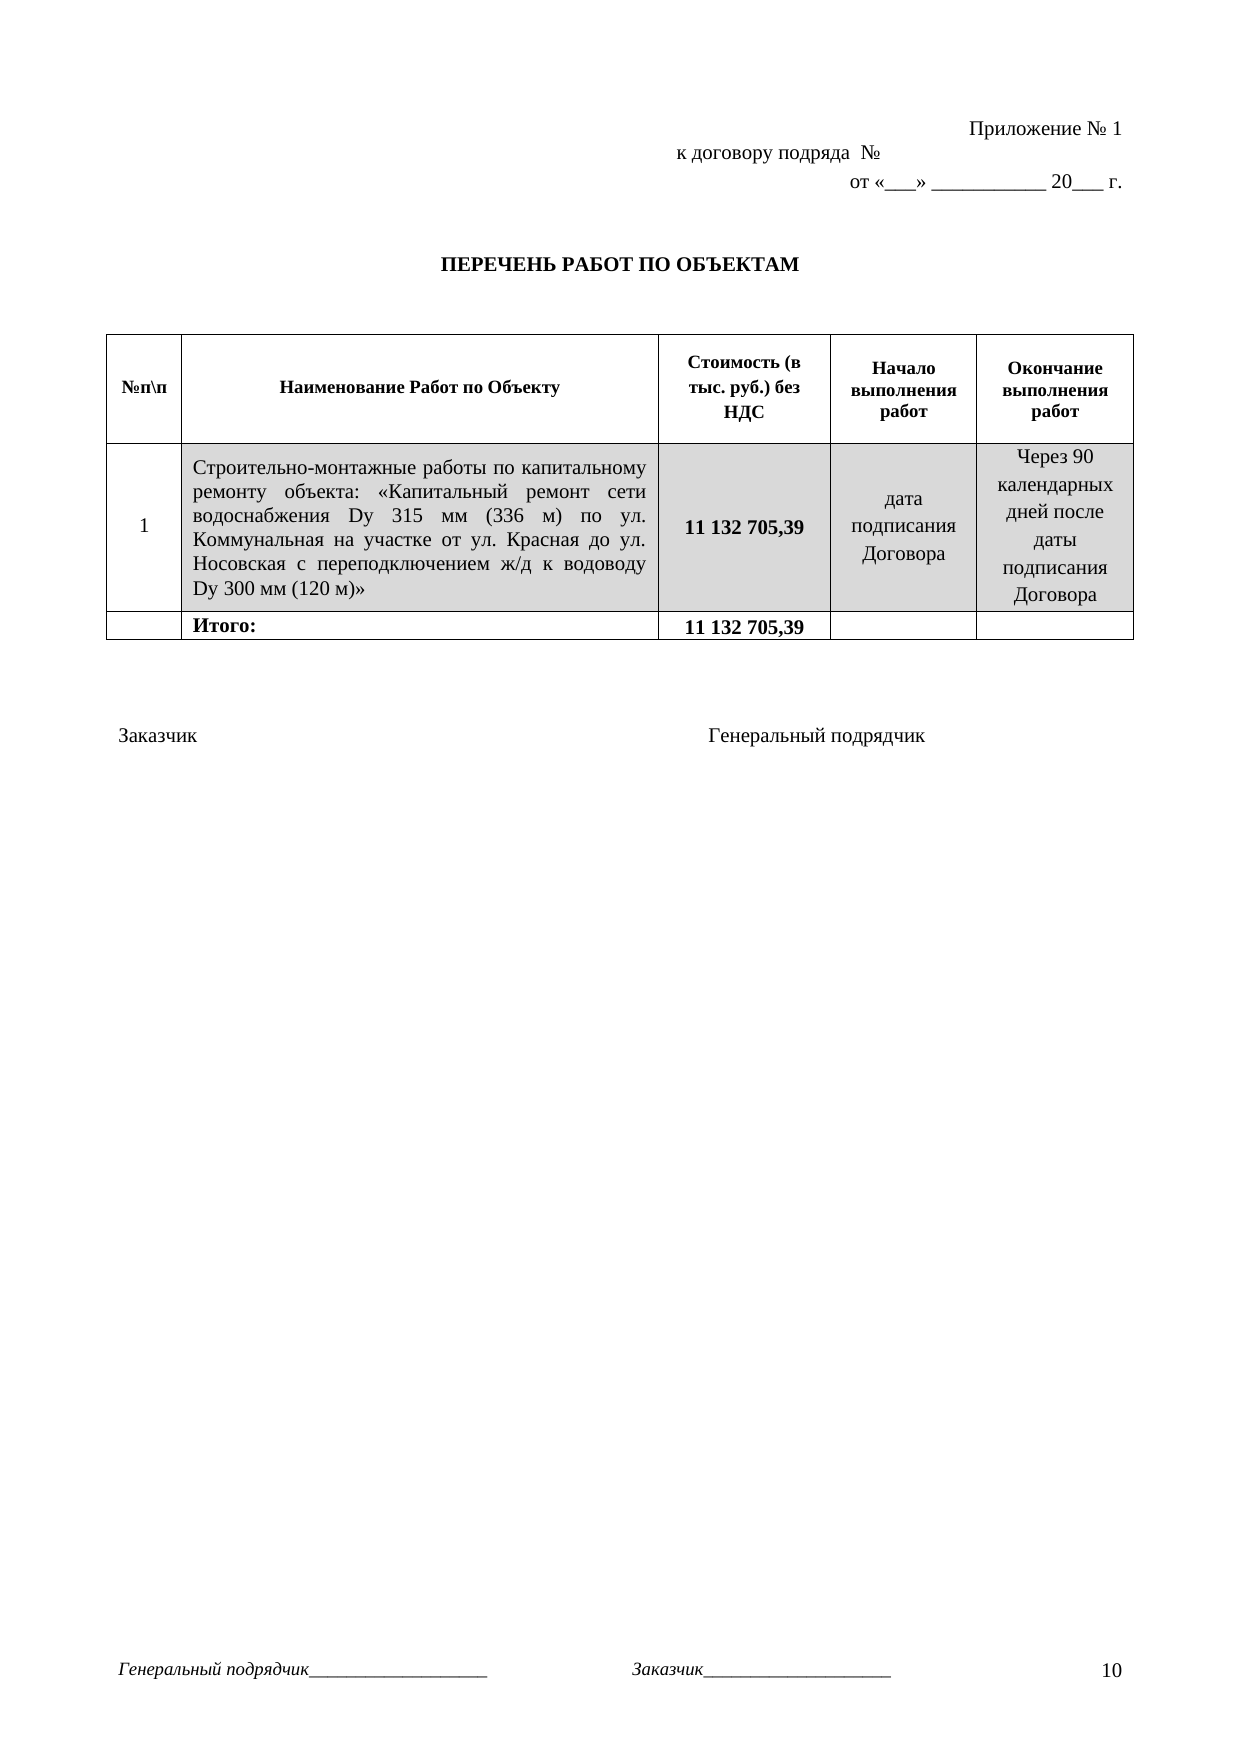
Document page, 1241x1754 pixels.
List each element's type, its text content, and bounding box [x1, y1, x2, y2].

table_header Наименование Работ по Объекту [182, 335, 658, 443]
text к договору подряда № [118, 140, 1122, 164]
table_cell 11 132 705,39 [659, 444, 830, 611]
table_cell Через 90 календарных дней после даты подписания Договора [977, 444, 1133, 611]
text Заказчик Генеральный подрядчик [118, 723, 1122, 747]
table_header Окончание выполнения работ [977, 335, 1133, 443]
text ПЕРЕЧЕНЬ РАБОТ ПО ОБЪЕКТАМ [118, 251, 1122, 276]
table_cell Итого: [182, 612, 658, 639]
table_cell дата подписания Договора [831, 444, 976, 611]
table_cell [977, 612, 1133, 639]
table_cell 1 [107, 444, 181, 611]
table_header №п\п [107, 335, 181, 443]
table_header Начало выполнения работ [831, 335, 976, 443]
table_header Стоимость (в тыс. руб.) без НДС [659, 335, 830, 443]
table_cell [831, 612, 976, 639]
text от «___» ___________ 20___ г. [118, 169, 1122, 193]
text Приложение № 1 [856, 116, 1122, 140]
table_cell Строительно-монтажные работы по капитальному ремонту объекта: «Капитальный ремонт сети водоснабжения Dy 315 мм (336 м) по ул. Коммунальная на участке от ул. Красная до ул. Носовская с переподключением ж/д к водоводу Dy 300 мм (120 м)» [182, 444, 658, 611]
table_cell [107, 612, 181, 639]
table_cell 11 132 705,39 [659, 612, 830, 639]
